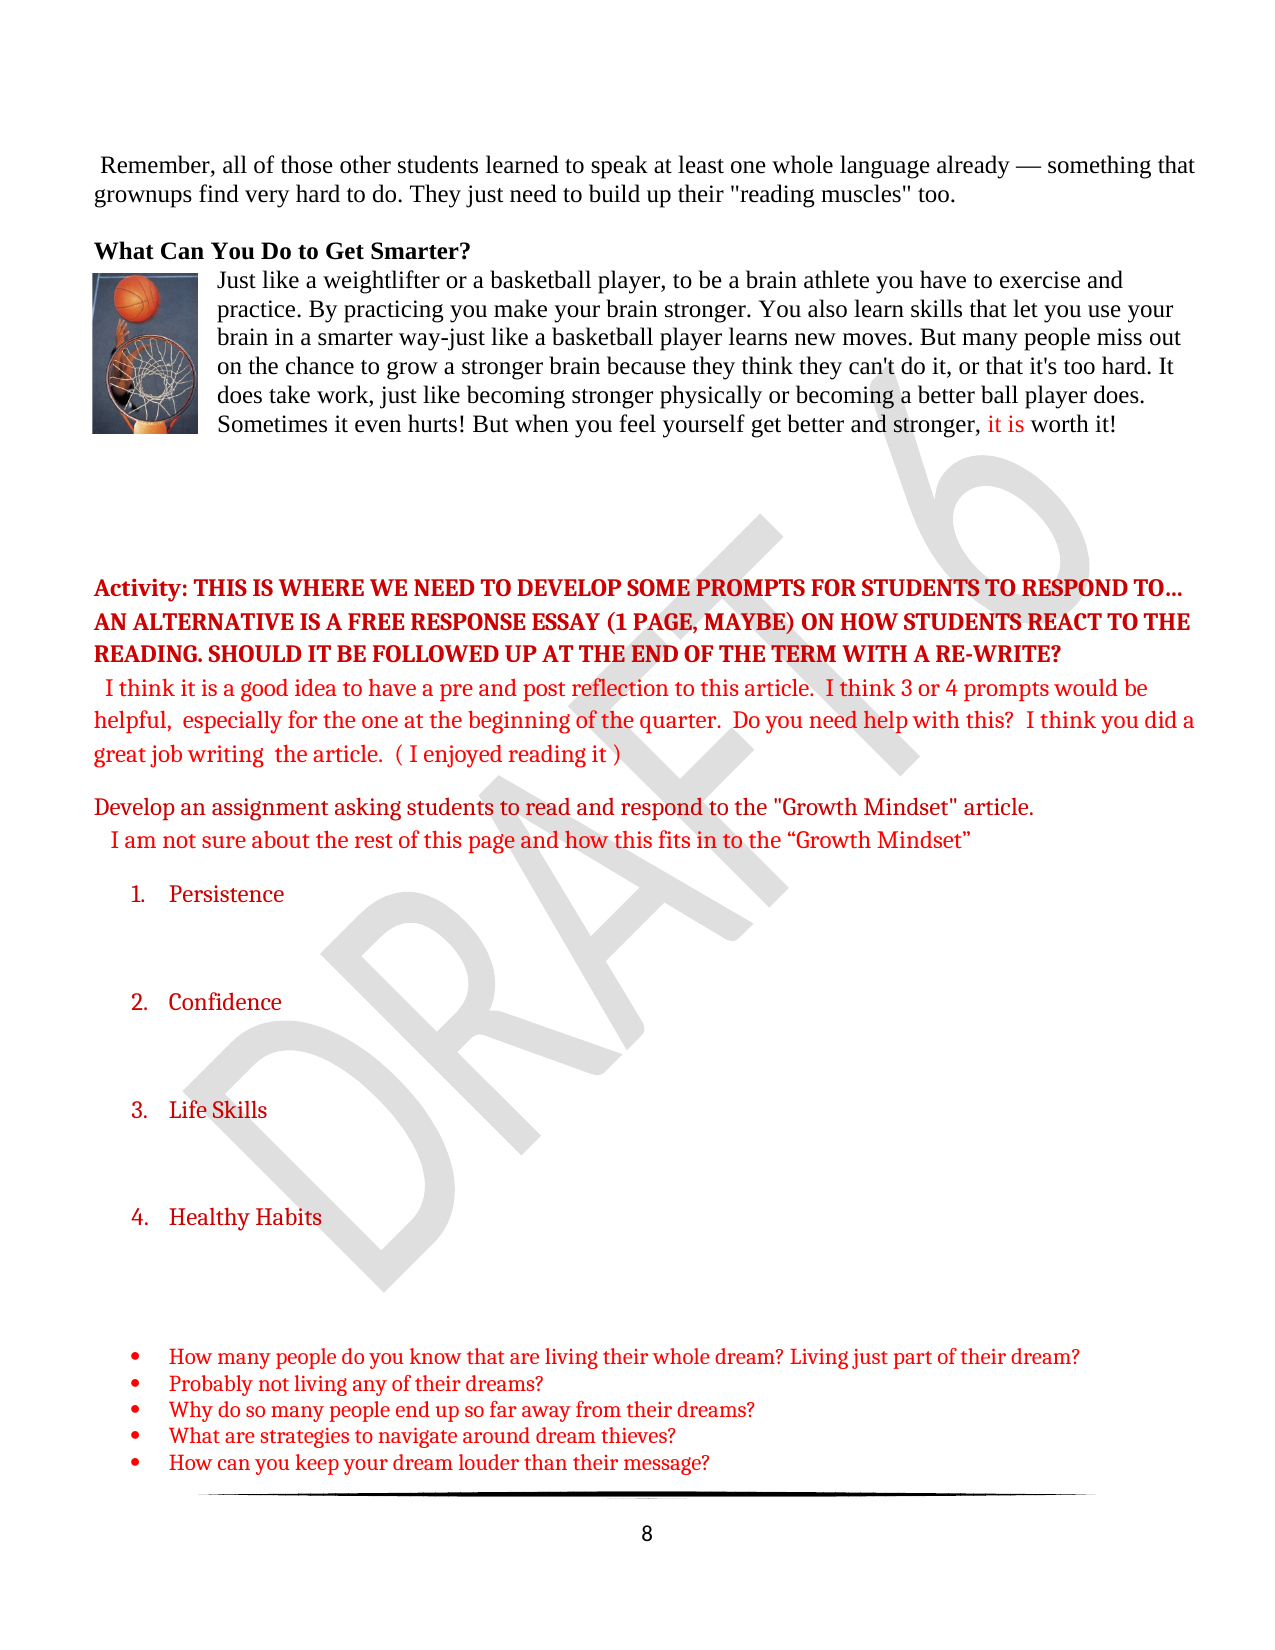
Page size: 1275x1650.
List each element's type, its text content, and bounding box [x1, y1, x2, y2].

text Activity: THIS IS WHERE WE NEED TO DEVELOP SOME PROMPTS FOR STUDENTS TO RESPOND TO…AN ALTERNATIVE IS A FREE RESPONSE ESSAY (1 PAGE, MAYBE) ON HOW STUDENTS REACT TO THE READING. SHOULD IT BE FOLLOWED UP AT THE END OF THE TERM WITH A RE-WRITE? I think it is a good idea to have a pre and post reflection to this article. I think 3 or 4 prompts would be helpful, especially for the one at the beginning of the quarter. Do you need help with this? I think you did a great job writing the article. ( I enjoyed reading it ) [94, 574, 1200, 768]
list Probably not living any of their dreams? [131, 1370, 1200, 1397]
list Healthy Habits [131, 1203, 1200, 1232]
list What are strategies to navigate around dream thieves? [131, 1423, 1200, 1449]
picture [198, 1490, 1096, 1499]
list How can you keep your dream louder than their message? [131, 1449, 1200, 1476]
picture [92, 273, 198, 434]
list How many people do you know that are living their whole dream? Living just part of their dream? [131, 1344, 1200, 1370]
text Remember, all of those other students learned to speak at least one whole language already — something that grownups find very hard to do. They just need to build up their "reading muscles" too. What Can You Do to Get Smarter? Just like a weightlifter or a basketball player, to be a brain athlete you have to exercise and practice. By practicing you make your brain stronger. You also learn skills that let you use your brain in a smarter way-just like a basketball player learns new moves. But many people miss out on the chance to grow a stronger brain because they think they can't do it, or that it's too hard. It does take work, just like becoming stronger physically or becoming a better ball player does. Sometimes it even hurts! But when you feel yourself get better and stronger, it is worth it! [94, 150, 1200, 437]
list Life Skills [131, 1096, 1200, 1124]
list Why do so many people end up so far away from their dreams? [131, 1397, 1200, 1423]
list Persistence [131, 880, 1200, 909]
list Confidence [131, 988, 1200, 1017]
text Develop an assignment asking students to read and respond to the "Growth Mindset" article. I am not sure about the rest of this page and how this fits in to the “Growth Mindset” [94, 793, 1200, 855]
